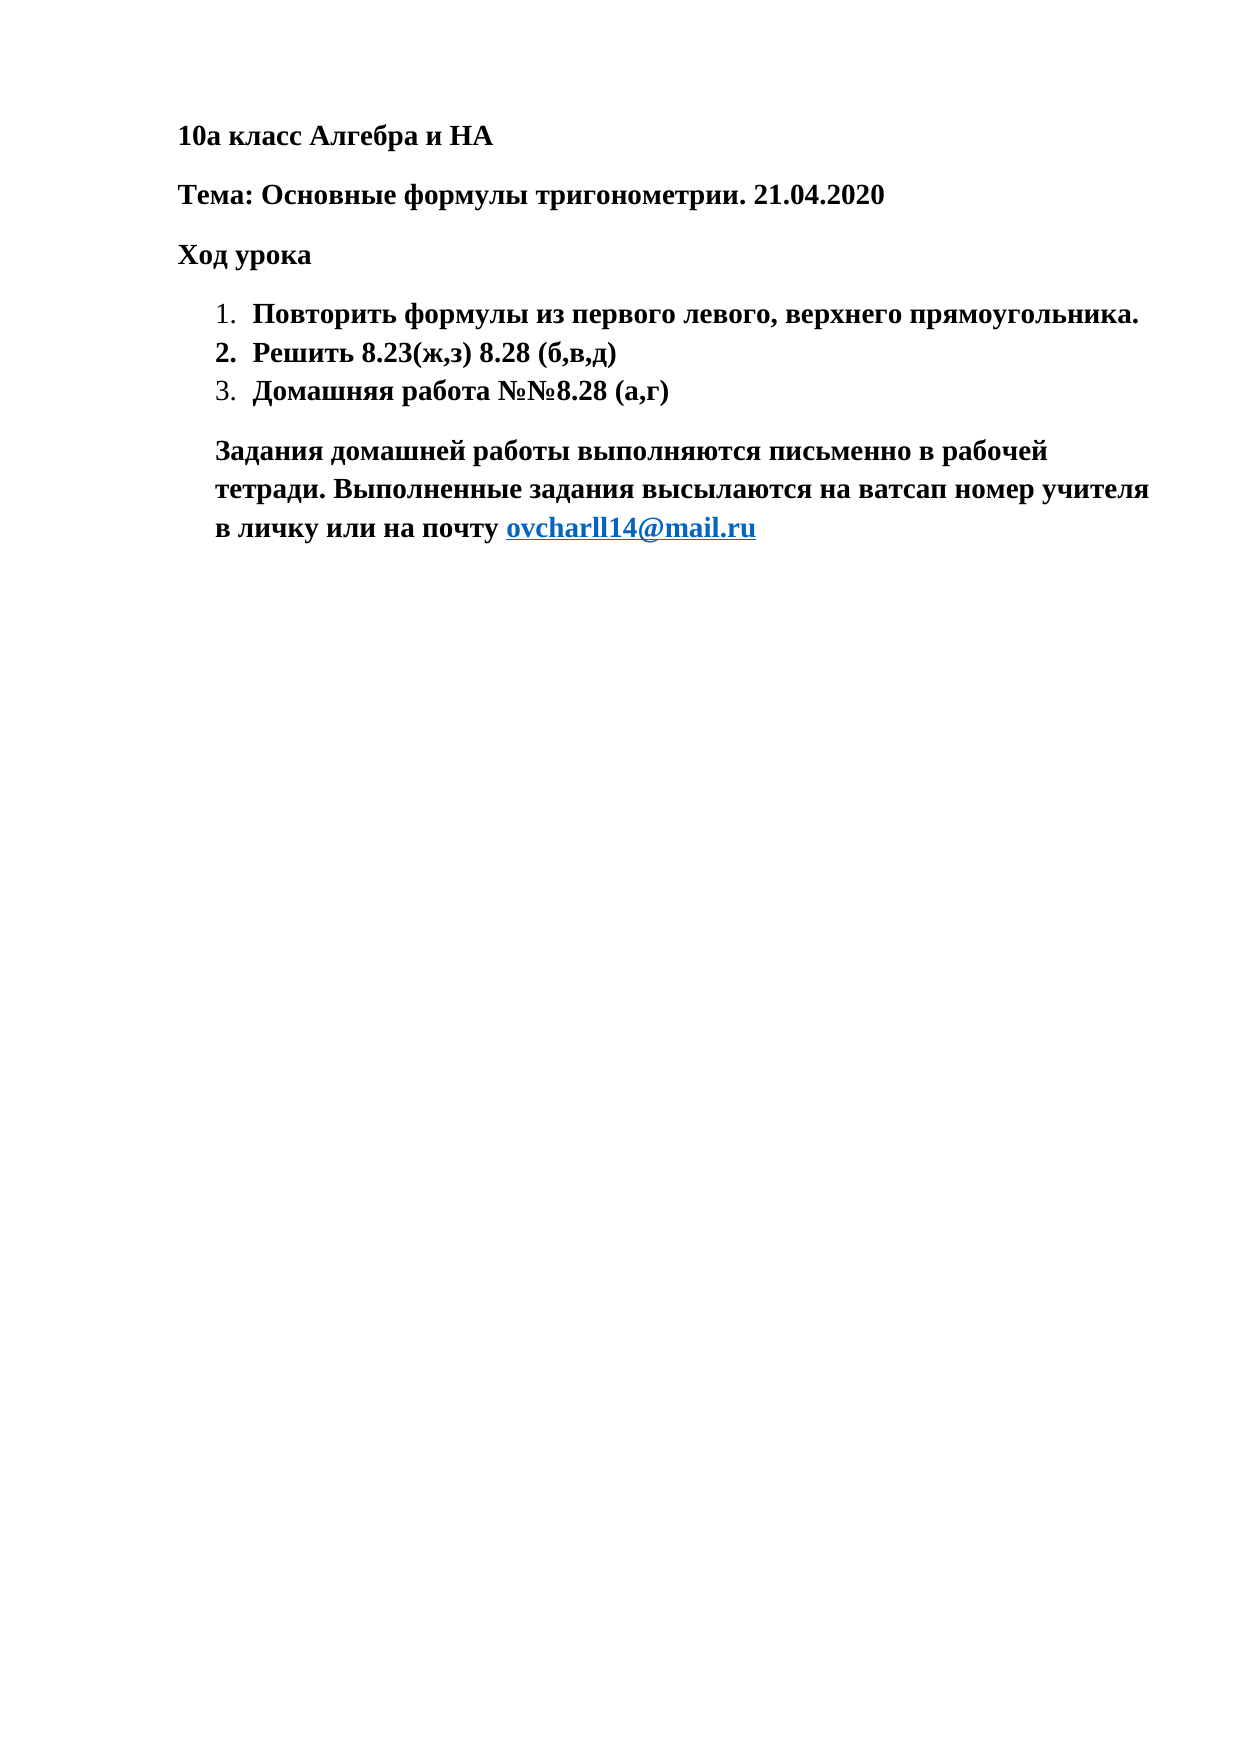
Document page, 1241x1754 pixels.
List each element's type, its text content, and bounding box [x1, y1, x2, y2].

text Тема: Основные формулы тригонометрии. 21.04.2020 [177, 177, 1152, 211]
text Задания домашней работы выполняются письменно в рабочей тетради. Выполненные задания высылаются на ватсап номер учителя в личку или на почту ovcharll14@mail.ru [215, 433, 1152, 543]
list Повторить формулы из первого левого, верхнего прямоугольника. [215, 296, 1152, 330]
text 10а класс Алгебра и НА [177, 118, 1152, 152]
list Решить 8.23(ж,з) 8.28 (б,в,д) [215, 335, 1152, 368]
text Ход урока [177, 237, 1152, 270]
list Домашняя работа №№8.28 (а,г) [215, 373, 1152, 407]
